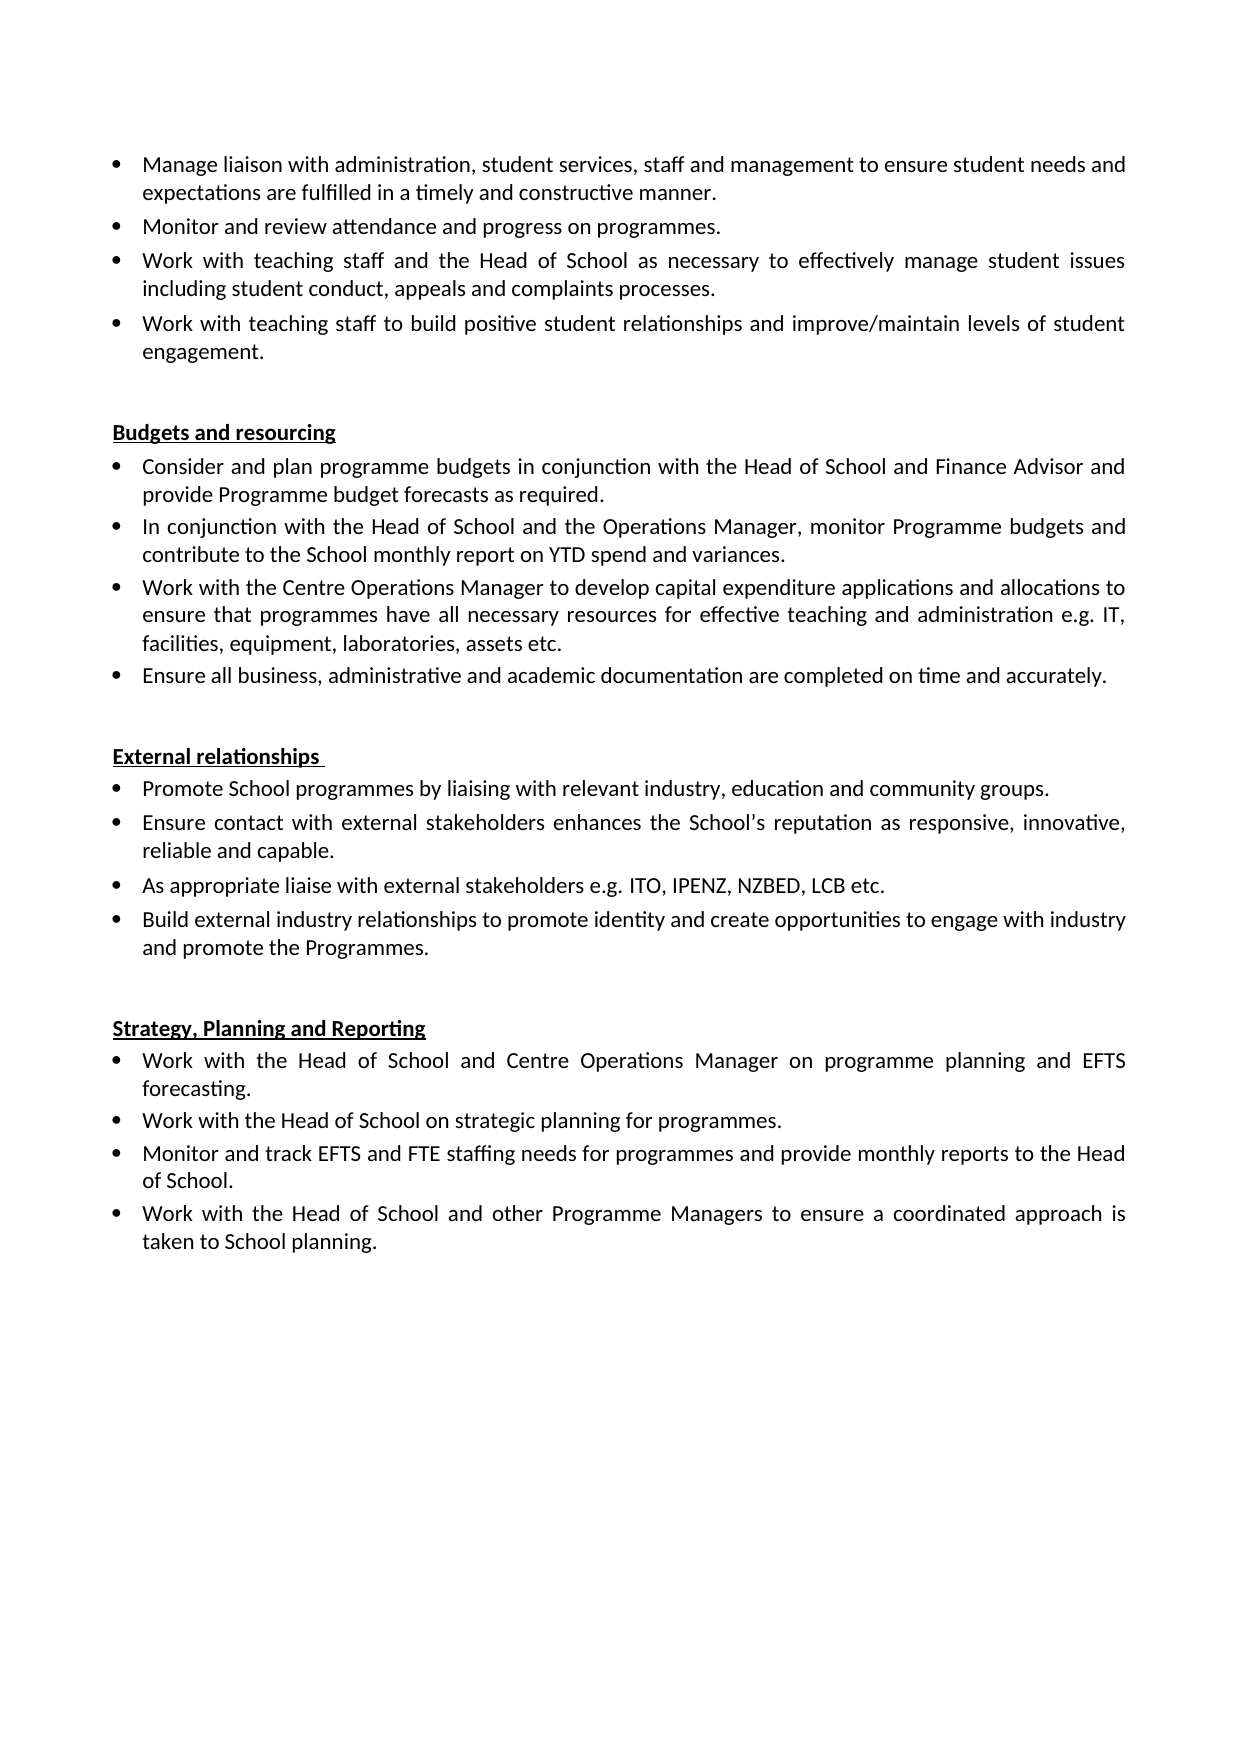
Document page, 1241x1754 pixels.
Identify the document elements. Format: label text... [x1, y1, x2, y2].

list Work with the Head of School and other Programme Managers to ensure a coordinated approach is taken to School planning. [112, 1199, 1128, 1255]
list As appropriate liaise with external stakeholders e.g. ITO, IPENZ, NZBED, LCB etc. [112, 871, 1128, 899]
list Ensure all business, administrative and academic documentation are completed on time and accurately. [112, 661, 1128, 689]
text External relationships [112, 742, 1128, 770]
list Manage liaison with administration, student services, staff and management to ensure student needs and expectations are fulfilled in a timely and constructive manner. [112, 150, 1128, 206]
list Consider and plan programme budgets in conjunction with the Head of School and Finance Advisor and provide Programme budget forecasts as required. [112, 452, 1128, 508]
list In conjunction with the Head of School and the Operations Manager, monitor Programme budgets and contribute to the School monthly report on YTD spend and variances. [112, 512, 1128, 568]
list Work with teaching staff to build positive student relationships and improve/maintain levels of student engagement. [112, 309, 1128, 365]
list Monitor and review attendance and progress on programmes. [112, 212, 1128, 240]
list Ensure contact with external stakeholders enhances the School’s reputation as responsive, innovative, reliable and capable. [112, 808, 1128, 864]
list Monitor and track EFTS and FTE staffing needs for programmes and provide monthly reports to the Head of School. [112, 1139, 1128, 1195]
text Strategy, Planning and Reporting [112, 1014, 1128, 1042]
list Work with teaching staff and the Head of School as necessary to effectively manage student issues including student conduct, appeals and complaints processes. [112, 247, 1128, 303]
list Promote School programmes by liaising with relevant industry, education and community groups. [112, 774, 1128, 802]
list Work with the Head of School on strategic planning for programmes. [112, 1106, 1128, 1134]
list Work with the Head of School and Centre Operations Manager on programme planning and EFTS forecasting. [112, 1046, 1128, 1102]
list Work with the Centre Operations Manager to develop capital expenditure applications and allocations to ensure that programmes have all necessary resources for effective teaching and administration e.g. IT, facilities, equipment, laboratories, assets etc. [112, 573, 1128, 657]
text Budgets and resourcing [112, 418, 1128, 446]
list Build external industry relationships to promote identity and create opportunities to engage with industry and promote the Programmes. [112, 905, 1128, 961]
